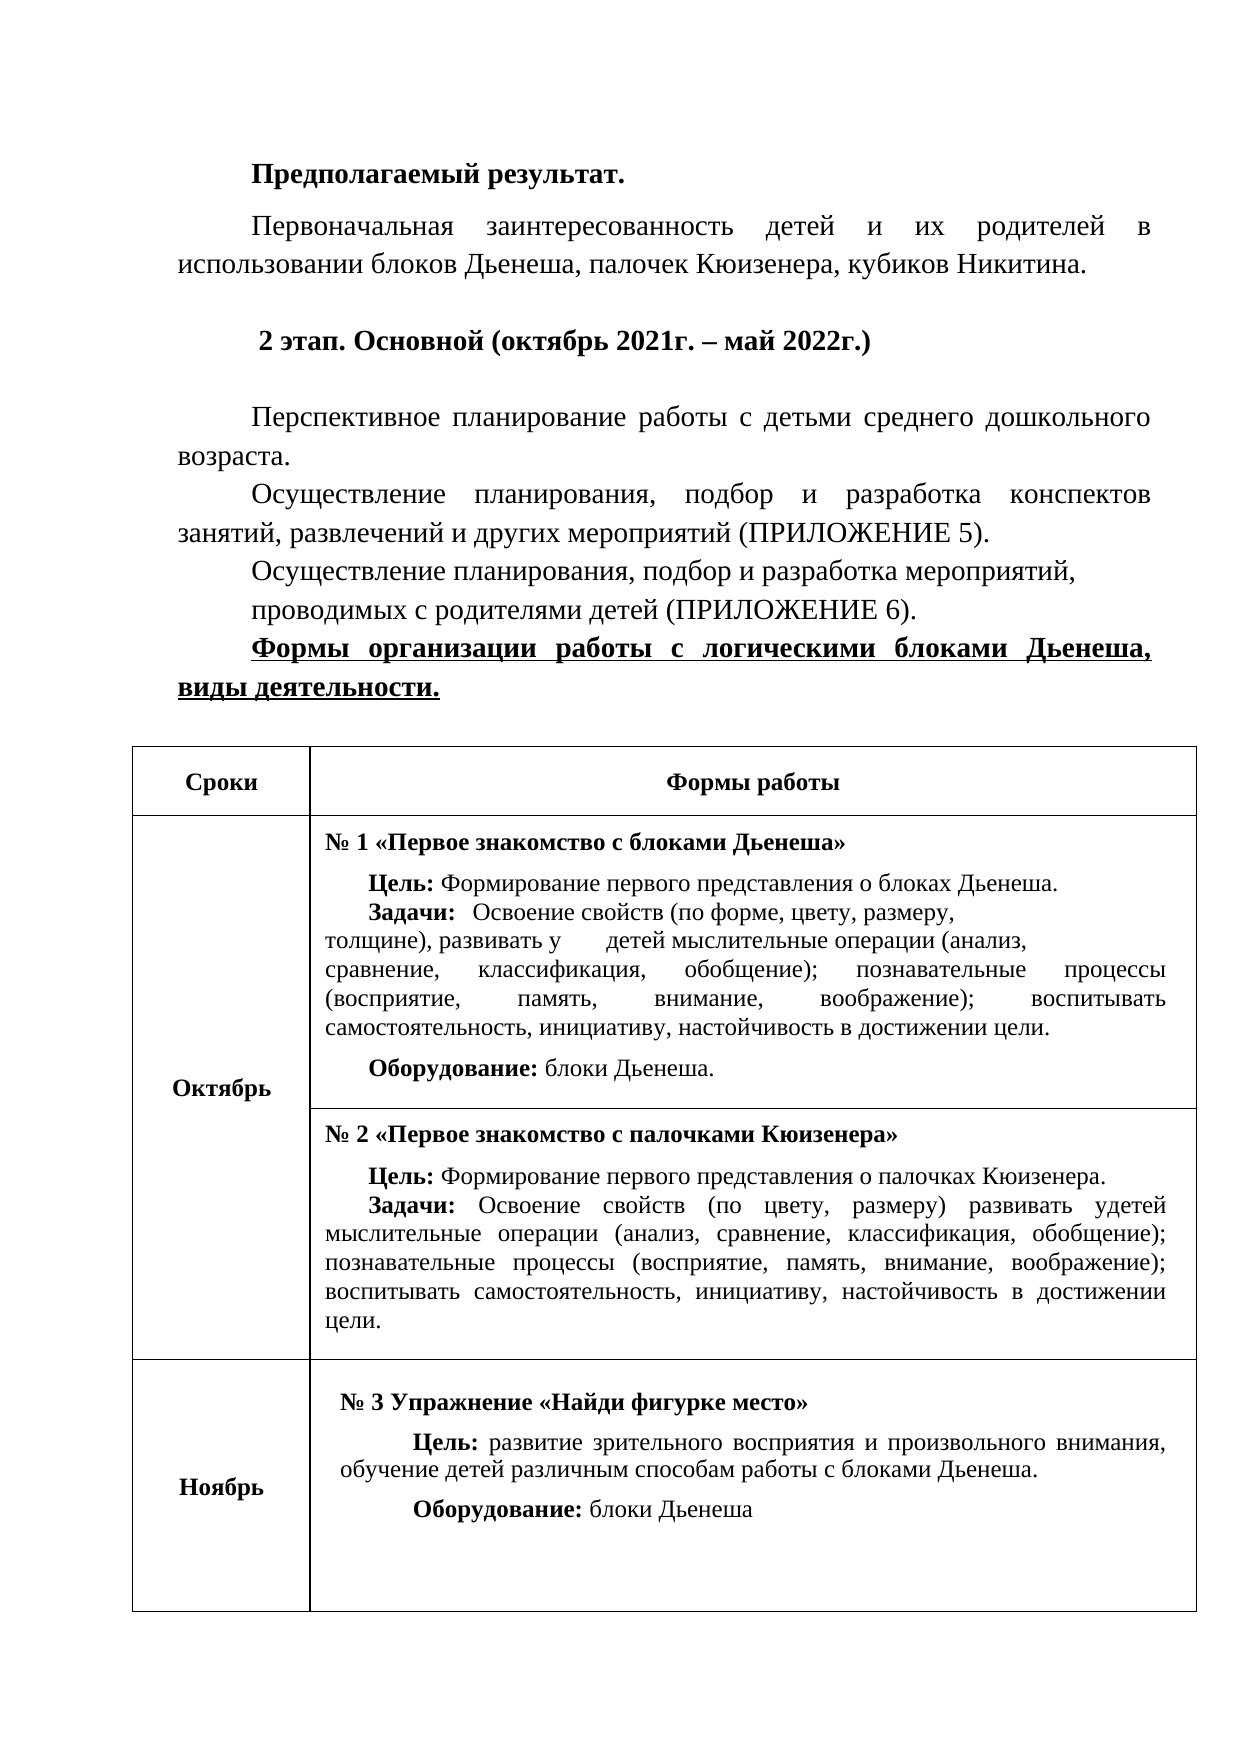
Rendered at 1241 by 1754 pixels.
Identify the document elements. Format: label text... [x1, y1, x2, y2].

text Формы организации работы с логическими блоками Дьенеша, виды деятельности. [177, 631, 1152, 703]
text Перспективное планирование работы с детьми среднего дошкольного возраста. [177, 399, 1152, 471]
text 2 этап. Основной (октябрь 2021г. – май 2022г.) [177, 323, 1152, 357]
text проводимых с родителями детей (ПРИЛОЖЕНИЕ 6). [177, 592, 1152, 626]
table_cell № 2 «Первое знакомство с палочками Кюизенера» Цель: Формирование первого представления о палочках Кюизенера. Задачи: Освоение свойств (по цвету, размеру) развивать удетей мыслительные операции (анализ, сравнение, классификация, обобщение); познавательные процессы (восприятие, память, внимание, воображение); воспитывать самостоятельность, инициативу, настойчивость в достижении цели. [311, 1109, 1196, 1359]
table_header Сроки [133, 747, 309, 815]
table_cell № 1 «Первое знакомство с блоками Дьенеша» Цель: Формирование первого представления о блоках Дьенеша. Задачи: Освоение свойств (по форме, цвету, размеру, толщине), развивать у детей мыслительные операции (анализ, сравнение, классификация, обобщение); познавательные процессы (восприятие, память, внимание, воображение); воспитывать самостоятельность, инициативу, настойчивость в достижении цели. Оборудование: блоки Дьенеша. [311, 816, 1196, 1108]
table_cell Октябрь [133, 816, 309, 1359]
table_cell Ноябрь [133, 1360, 309, 1611]
table_header Формы работы [311, 747, 1196, 815]
text Предполагаемый результат. [177, 157, 1152, 190]
text Осуществление планирования, подбор и разработка конспектов занятий, развлечений и других мероприятий (ПРИЛОЖЕНИЕ 5). [177, 476, 1152, 548]
text Осуществление планирования, подбор и разработка мероприятий, [177, 553, 1152, 587]
table_cell № 3 Упражнение «Найди фигурке место» Цель: развитие зрительного восприятия и произвольного внимания, обучение детей различным способам работы с блоками Дьенеша. Оборудование: блоки Дьенеша [311, 1360, 1196, 1611]
text Первоначальная заинтересованность детей и их родителей в использовании блоков Дьенеша, палочек Кюизенера, кубиков Никитина. [177, 208, 1152, 280]
